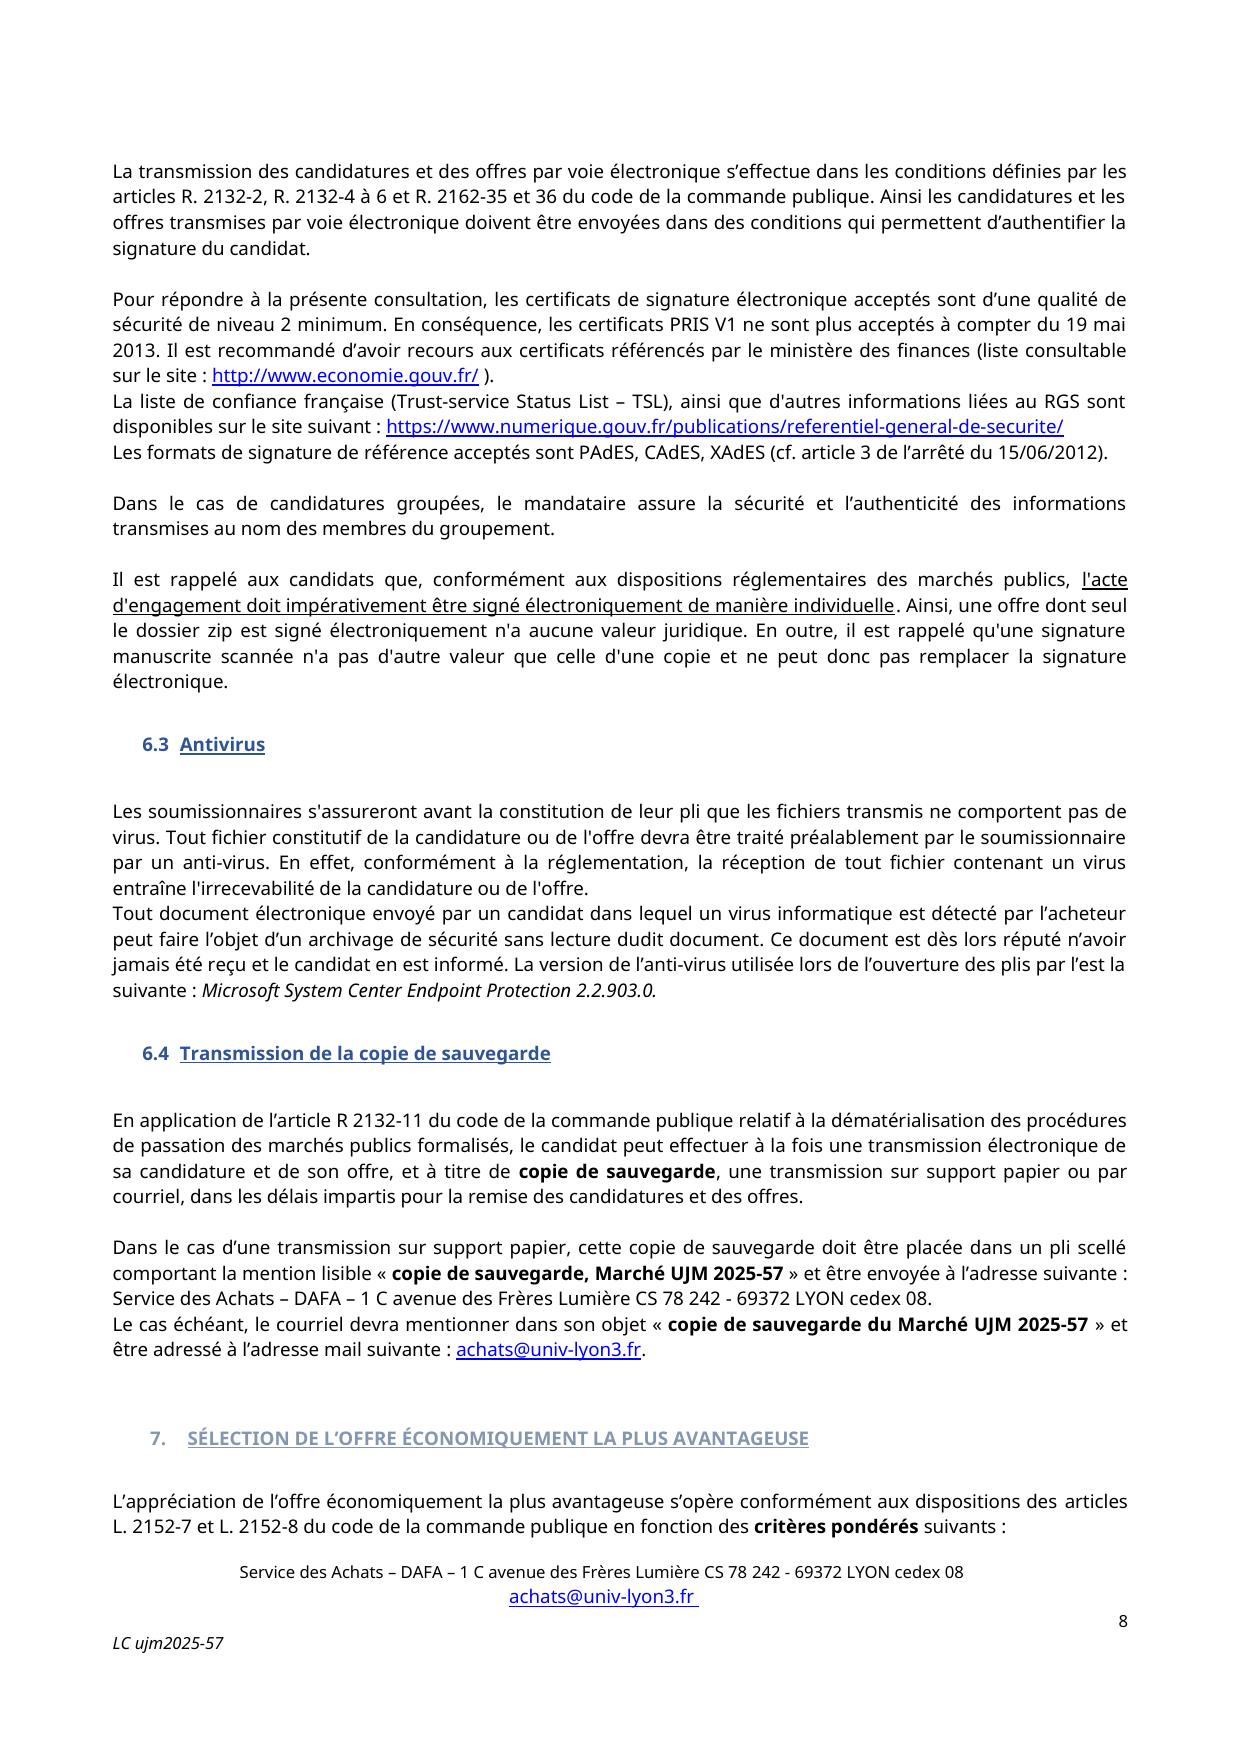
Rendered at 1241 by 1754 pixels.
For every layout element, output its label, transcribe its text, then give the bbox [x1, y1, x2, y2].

text Il est rappelé aux candidats que, conformément aux dispositions réglementaires des marchés publics, l'acte d'engagement doit impérativement être signé électroniquement de manière individuelle. Ainsi, une offre dont seul le dossier zip est signé électroniquement n'a aucune valeur juridique. En outre, il est rappelé qu'une signature manuscrite scannée n'a pas d'autre valeur que celle d'une copie et ne peut donc pas remplacer la signature électronique. [112, 567, 1128, 694]
text Les soumissionnaires s'assureront avant la constitution de leur pli que les fichiers transmis ne comportent pas de virus. Tout fichier constitutif de la candidature ou de l'offre devra être traité préalablement par le soumissionnaire par un anti-virus. En effet, conformément à la réglementation, la réception de tout fichier contenant un virus entraîne l'irrecevabilité de la candidature ou de l'offre. [112, 798, 1128, 901]
subtitle Antivirus [142, 732, 1128, 757]
text Tout document électronique envoyé par un candidat dans lequel un virus informatique est détecté par l’acheteur peut faire l’objet d’un archivage de sécurité sans lecture dudit document. Ce document est dès lors réputé n’avoir jamais été reçu et le candidat en est informé. La version de l’anti-virus utilisée lors de l’ouverture des plis par l’est la suivante : Microsoft System Center Endpoint Protection 2.2.903.0. [112, 901, 1128, 1003]
text Pour répondre à la présente consultation, les certificats de signature électronique acceptés sont d’une qualité de sécurité de niveau 2 minimum. En conséquence, les certificats PRIS V1 ne sont plus acceptés à compter du 19 mai 2013. Il est recommandé d’avoir recours aux certificats référencés par le ministère des finances (liste consultable sur le site : http://www.economie.gouv.fr/ ). [112, 286, 1128, 388]
subtitle SÉLECTION DE L’OFFRE ÉCONOMIQUEMENT LA PLUS AVANTAGEUSE [150, 1425, 1128, 1451]
text Le cas échéant, le courriel devra mentionner dans son objet « copie de sauvegarde du Marché UJM 2025-57 » et être adressé à l’adresse mail suivante : achats@univ-lyon3.fr. [112, 1311, 1128, 1362]
text Dans le cas de candidatures groupées, le mandataire assure la sécurité et l’authenticité des informations transmises au nom des membres du groupement. [112, 490, 1128, 541]
text Les formats de signature de référence acceptés sont PAdES, CAdES, XAdES (cf. article 3 de l’arrêté du 15/06/2012). [112, 439, 1128, 464]
text Dans le cas d’une transmission sur support papier, cette copie de sauvegarde doit être placée dans un pli scellé comportant la mention lisible « copie de sauvegarde, Marché UJM 2025-57 » et être envoyée à l’adresse suivante : Service des Achats – DAFA – 1 C avenue des Frères Lumière CS 78 242 - 69372 LYON cedex 08. [112, 1234, 1128, 1311]
text La liste de confiance française (Trust-service Status List – TSL), ainsi que d'autres informations liées au RGS sont disponibles sur le site suivant : https://www.numerique.gouv.fr/publications/referentiel-general-de-securite/ [112, 388, 1128, 439]
text La transmission des candidatures et des offres par voie électronique s’effectue dans les conditions définies par les articles R. 2132-2, R. 2132-4 à 6 et R. 2162-35 et 36 du code de la commande publique. Ainsi les candidatures et les offres transmises par voie électronique doivent être envoyées dans des conditions qui permettent d’authentifier la signature du candidat. [112, 158, 1128, 260]
text En application de l’article R 2132-11 du code de la commande publique relatif à la dématérialisation des procédures de passation des marchés publics formalisés, le candidat peut effectuer à la fois une transmission électronique de sa candidature et de son offre, et à titre de copie de sauvegarde, une transmission sur support papier ou par courriel, dans les délais impartis pour la remise des candidatures et des offres. [112, 1107, 1128, 1209]
text L’appréciation de l’offre économiquement la plus avantageuse s’opère conformément aux dispositions des articles L. 2152-7 et L. 2152-8 du code de la commande publique en fonction des critères pondérés suivants : [112, 1488, 1128, 1539]
subtitle Transmission de la copie de sauvegarde [142, 1040, 1128, 1066]
